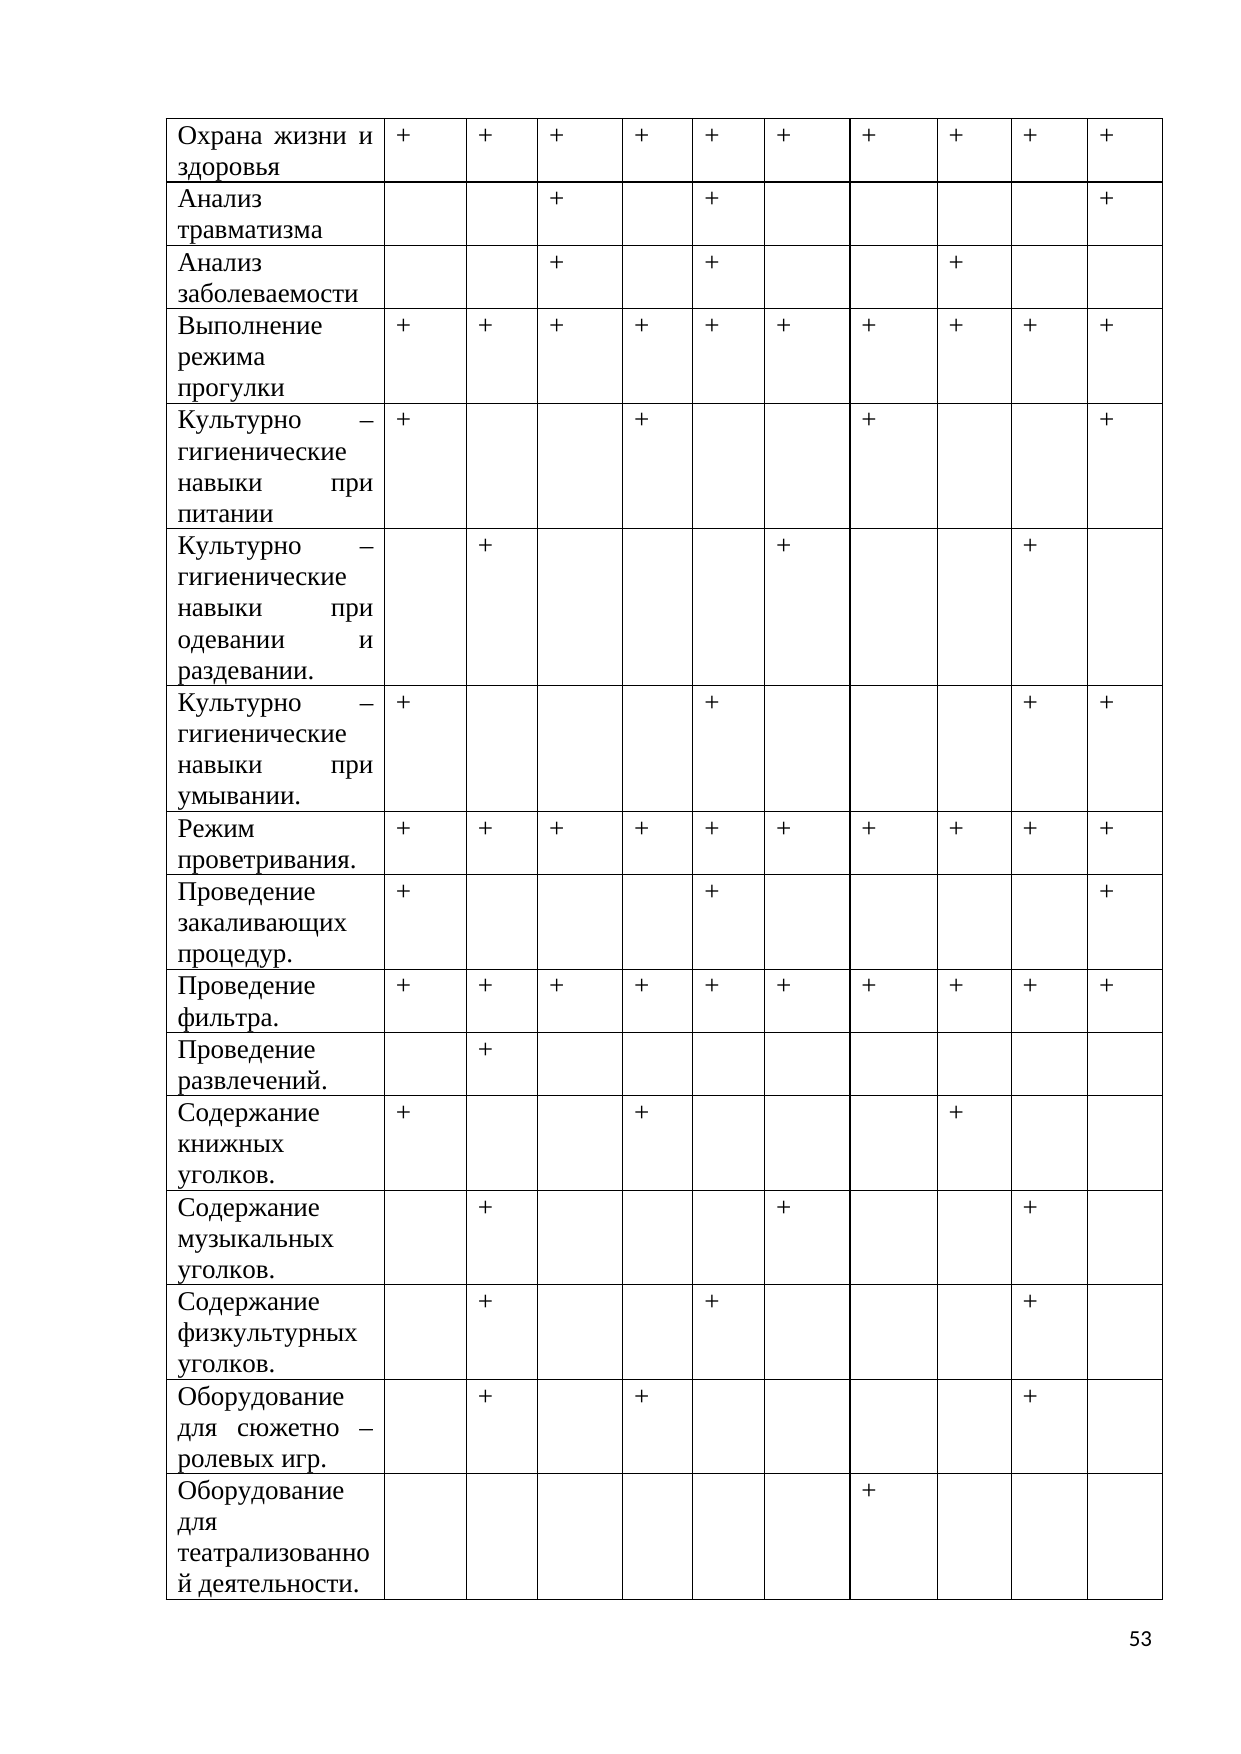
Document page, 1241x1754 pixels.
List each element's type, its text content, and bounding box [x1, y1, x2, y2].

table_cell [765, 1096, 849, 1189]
table_cell + [538, 309, 622, 403]
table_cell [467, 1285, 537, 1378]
table_cell + [538, 246, 622, 308]
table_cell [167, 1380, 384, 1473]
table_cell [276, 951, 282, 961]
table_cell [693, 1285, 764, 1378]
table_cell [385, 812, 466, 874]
table_cell [467, 183, 537, 245]
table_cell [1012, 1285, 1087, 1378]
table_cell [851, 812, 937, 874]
table_cell [938, 183, 1011, 245]
table_cell + [385, 119, 466, 181]
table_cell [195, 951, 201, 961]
table_cell Культурно – гигиенические навыки при одевании и раздевании. [167, 529, 384, 685]
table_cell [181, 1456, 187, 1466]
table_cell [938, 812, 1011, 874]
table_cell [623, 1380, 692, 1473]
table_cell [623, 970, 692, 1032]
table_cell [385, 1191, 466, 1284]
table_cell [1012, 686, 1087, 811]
table_cell + [693, 119, 764, 181]
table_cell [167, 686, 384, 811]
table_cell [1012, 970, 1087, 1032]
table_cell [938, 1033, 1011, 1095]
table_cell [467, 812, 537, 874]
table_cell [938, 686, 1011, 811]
table_cell + [693, 246, 764, 308]
table_cell [851, 529, 937, 685]
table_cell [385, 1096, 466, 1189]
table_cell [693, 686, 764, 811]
table_cell [467, 246, 537, 308]
table_cell + [938, 119, 1011, 181]
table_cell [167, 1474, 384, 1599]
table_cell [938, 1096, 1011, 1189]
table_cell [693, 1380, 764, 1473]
table_cell + [765, 529, 849, 685]
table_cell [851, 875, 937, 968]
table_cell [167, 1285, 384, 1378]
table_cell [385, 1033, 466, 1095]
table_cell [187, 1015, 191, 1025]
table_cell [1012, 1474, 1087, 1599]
table_cell Анализ травматизма [167, 183, 384, 245]
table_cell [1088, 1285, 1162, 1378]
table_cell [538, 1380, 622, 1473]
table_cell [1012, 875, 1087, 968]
table_cell + [1088, 309, 1162, 403]
table_cell [851, 246, 937, 308]
table_cell [1012, 246, 1087, 308]
table_cell [938, 529, 1011, 685]
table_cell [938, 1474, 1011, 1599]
table_cell + [938, 309, 1011, 403]
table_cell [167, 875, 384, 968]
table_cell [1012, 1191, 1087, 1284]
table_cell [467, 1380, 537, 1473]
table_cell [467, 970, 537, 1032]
table_cell + [1088, 183, 1162, 245]
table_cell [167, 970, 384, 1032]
table_cell + [467, 309, 537, 403]
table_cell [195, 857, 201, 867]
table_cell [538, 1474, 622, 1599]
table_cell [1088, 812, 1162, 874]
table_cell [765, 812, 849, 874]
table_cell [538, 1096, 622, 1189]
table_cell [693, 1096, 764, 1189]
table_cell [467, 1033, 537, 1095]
table_cell [385, 183, 466, 245]
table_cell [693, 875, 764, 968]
table_cell + [1088, 404, 1162, 528]
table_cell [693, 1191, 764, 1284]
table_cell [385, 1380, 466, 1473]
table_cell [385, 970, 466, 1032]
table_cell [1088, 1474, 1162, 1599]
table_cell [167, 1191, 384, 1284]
table_cell + [1088, 119, 1162, 181]
table_cell [1012, 183, 1087, 245]
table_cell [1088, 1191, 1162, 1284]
table_cell [765, 404, 849, 528]
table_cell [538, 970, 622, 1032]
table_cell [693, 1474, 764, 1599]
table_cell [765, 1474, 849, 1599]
table_cell Анализ заболеваемости [167, 246, 384, 308]
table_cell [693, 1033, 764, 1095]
table_cell [623, 183, 692, 245]
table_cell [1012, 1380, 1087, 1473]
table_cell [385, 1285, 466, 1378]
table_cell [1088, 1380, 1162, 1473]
table_cell + [538, 183, 622, 245]
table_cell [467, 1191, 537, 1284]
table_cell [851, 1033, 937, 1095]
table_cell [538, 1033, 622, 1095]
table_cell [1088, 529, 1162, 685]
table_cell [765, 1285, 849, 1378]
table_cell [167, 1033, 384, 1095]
table_cell [385, 529, 466, 685]
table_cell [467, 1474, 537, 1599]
table_cell [538, 529, 622, 685]
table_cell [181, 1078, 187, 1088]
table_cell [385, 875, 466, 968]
table_cell [693, 529, 764, 685]
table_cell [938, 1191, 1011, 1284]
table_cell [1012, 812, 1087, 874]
table_cell + [765, 119, 849, 181]
table_cell [1088, 246, 1162, 308]
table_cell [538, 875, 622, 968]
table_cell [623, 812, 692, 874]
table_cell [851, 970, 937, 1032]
table_cell Охрана жизни и здоровья [167, 119, 384, 181]
table_cell + [765, 309, 849, 403]
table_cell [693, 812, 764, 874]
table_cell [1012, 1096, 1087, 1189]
table_cell + [1012, 529, 1087, 685]
table_cell [623, 529, 692, 685]
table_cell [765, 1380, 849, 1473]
table_cell + [623, 119, 692, 181]
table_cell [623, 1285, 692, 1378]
table_cell [385, 246, 466, 308]
table_cell + [851, 404, 937, 528]
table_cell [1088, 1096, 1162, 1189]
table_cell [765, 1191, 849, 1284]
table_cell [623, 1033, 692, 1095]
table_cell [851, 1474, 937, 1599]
table_cell + [538, 119, 622, 181]
table_cell [765, 246, 849, 308]
table_cell [765, 183, 849, 245]
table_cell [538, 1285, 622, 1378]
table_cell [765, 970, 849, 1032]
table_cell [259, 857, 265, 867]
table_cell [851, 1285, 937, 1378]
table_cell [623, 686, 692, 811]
table_cell + [1012, 309, 1087, 403]
table_cell Культурно – гигиенические навыки при питании [167, 404, 384, 528]
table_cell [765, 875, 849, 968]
table_cell + [623, 309, 692, 403]
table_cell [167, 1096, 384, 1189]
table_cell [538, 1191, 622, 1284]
table_cell [693, 404, 764, 528]
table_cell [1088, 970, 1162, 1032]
table_cell [938, 404, 1011, 528]
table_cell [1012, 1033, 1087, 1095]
table_cell + [851, 309, 937, 403]
table_cell + [851, 119, 937, 181]
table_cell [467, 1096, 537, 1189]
table_cell + [938, 246, 1011, 308]
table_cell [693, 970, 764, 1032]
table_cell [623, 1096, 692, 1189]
table_cell [623, 246, 692, 308]
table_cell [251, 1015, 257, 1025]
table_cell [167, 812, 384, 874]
table_cell [467, 404, 537, 528]
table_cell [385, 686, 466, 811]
table_cell [538, 404, 622, 528]
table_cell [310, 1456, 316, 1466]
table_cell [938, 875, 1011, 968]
table_cell + [1012, 119, 1087, 181]
table_cell + [467, 119, 537, 181]
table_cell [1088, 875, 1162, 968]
table_cell [1012, 404, 1087, 528]
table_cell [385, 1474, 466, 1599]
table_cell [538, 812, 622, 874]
table_cell + [623, 404, 692, 528]
table_cell + [693, 183, 764, 245]
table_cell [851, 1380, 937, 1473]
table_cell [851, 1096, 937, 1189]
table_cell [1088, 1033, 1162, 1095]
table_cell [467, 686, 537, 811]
table_cell + [385, 404, 466, 528]
table_cell [851, 183, 937, 245]
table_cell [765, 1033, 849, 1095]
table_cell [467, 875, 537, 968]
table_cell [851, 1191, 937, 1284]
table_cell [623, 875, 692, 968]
table_cell + [693, 309, 764, 403]
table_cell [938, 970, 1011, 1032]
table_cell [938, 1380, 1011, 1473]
table_cell + [385, 309, 466, 403]
table_cell + [467, 529, 537, 685]
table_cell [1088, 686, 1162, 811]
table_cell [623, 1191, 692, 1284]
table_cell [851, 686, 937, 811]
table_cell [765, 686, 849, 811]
table_cell Выполнение режима прогулки [167, 309, 384, 403]
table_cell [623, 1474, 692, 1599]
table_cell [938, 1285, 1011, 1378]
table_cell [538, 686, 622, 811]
